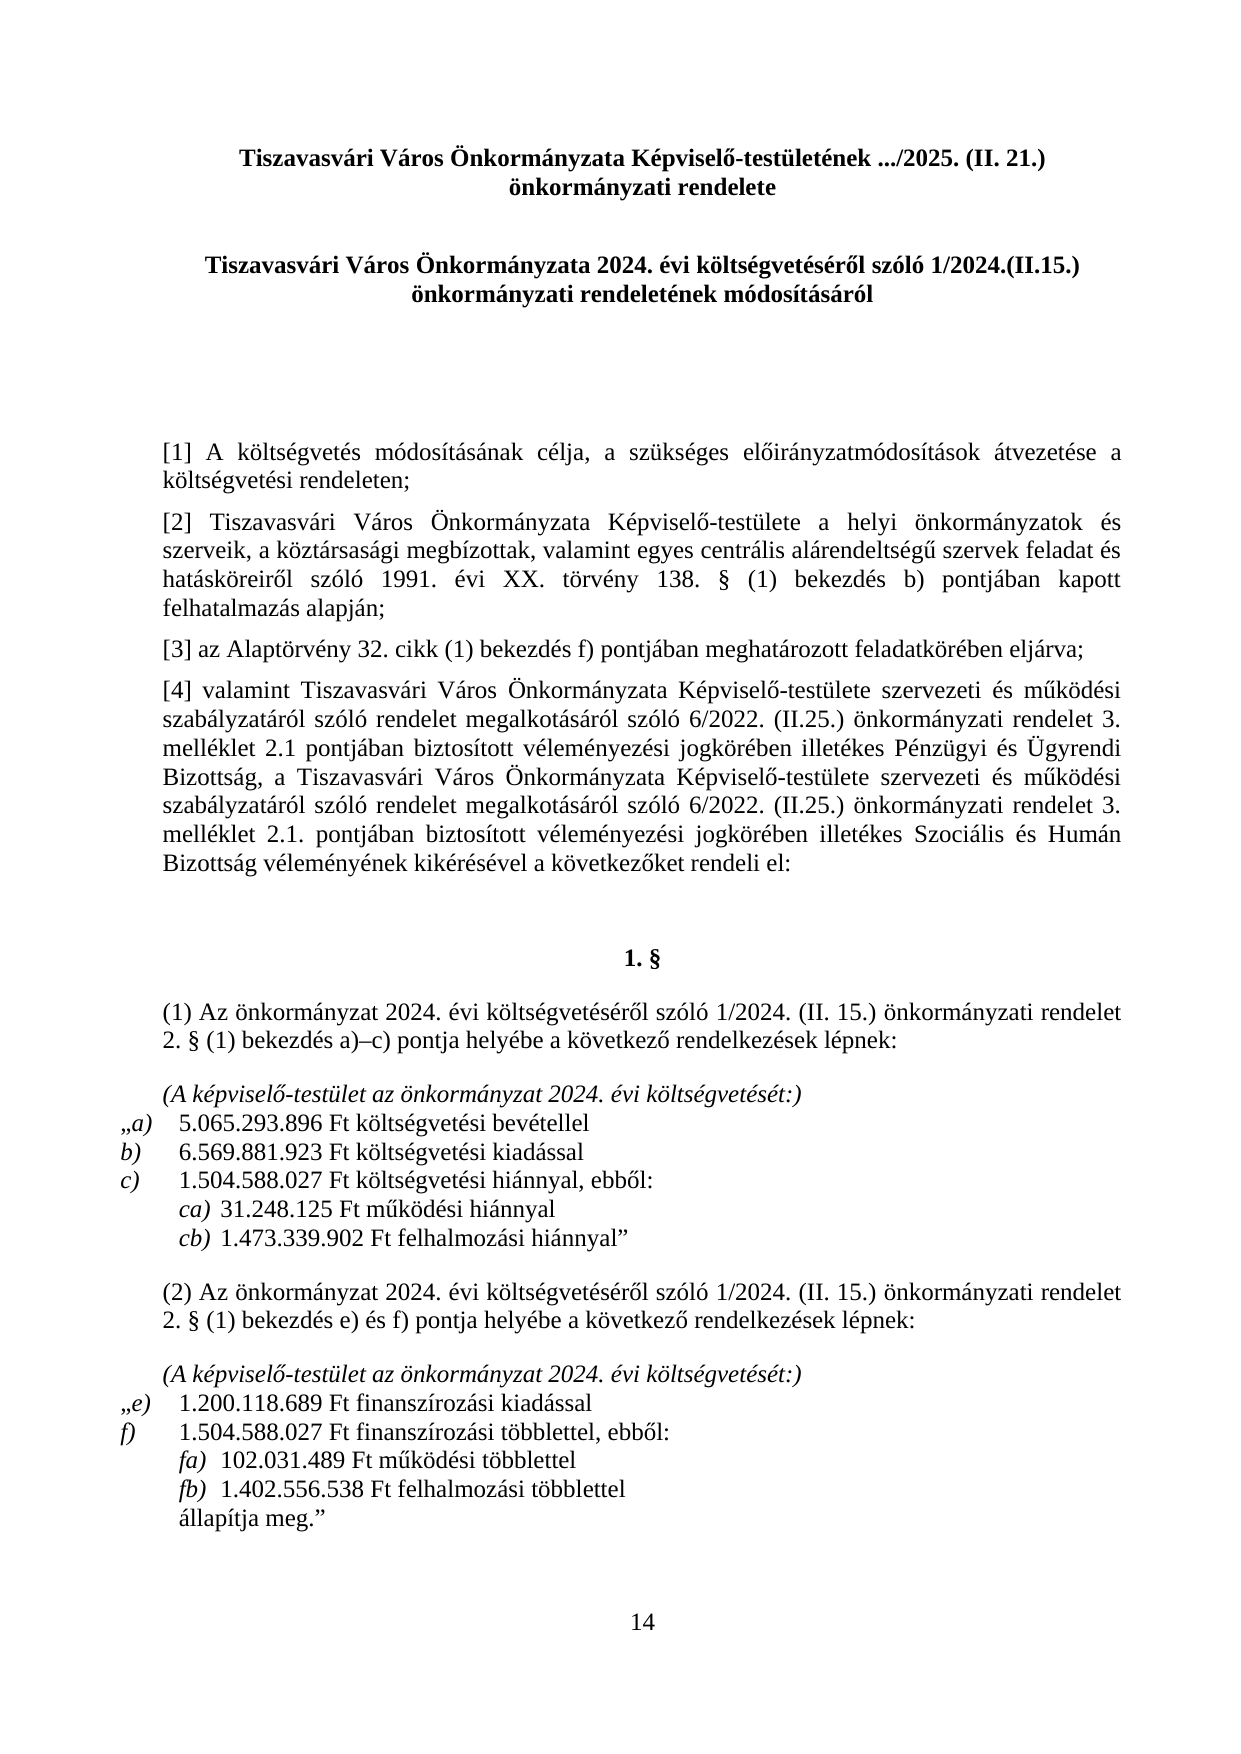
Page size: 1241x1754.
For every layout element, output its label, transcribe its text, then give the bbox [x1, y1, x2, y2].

text Tiszavasvári Város Önkormányzata Képviselő-testületének .../2025. (II. 21.) önkormányzati rendelete [162, 143, 1122, 201]
text állapítja meg.” [178, 1503, 1122, 1532]
text fb) 1.402.556.538 Ft felhalmozási többlettel [178, 1474, 1122, 1503]
text „e) 1.200.118.689 Ft finanszírozási kiadással [120, 1388, 1122, 1417]
text Tiszavasvári Város Önkormányzata 2024. évi költségvetéséről szóló 1/2024.(II.15.) önkormányzati rendeletének módosításáról [162, 251, 1122, 308]
text ca) 31.248.125 Ft működési hiánnyal [178, 1194, 1122, 1223]
text (A képviselő-testület az önkormányzat 2024. évi költségvetését:) [162, 1359, 1122, 1388]
text (1) Az önkormányzat 2024. évi költségvetéséről szóló 1/2024. (II. 15.) önkormányzati rendelet 2. § (1) bekezdés a)–c) pontja helyébe a következő rendelkezések lépnek: [162, 997, 1122, 1054]
text 1. § [162, 943, 1122, 972]
text b) 6.569.881.923 Ft költségvetési kiadással [120, 1137, 1122, 1166]
text c) 1.504.588.027 Ft költségvetési hiánnyal, ebből: [120, 1166, 1122, 1194]
text (2) Az önkormányzat 2024. évi költségvetéséről szóló 1/2024. (II. 15.) önkormányzati rendelet 2. § (1) bekezdés e) és f) pontja helyébe a következő rendelkezések lépnek: [162, 1277, 1122, 1334]
text (A képviselő-testület az önkormányzat 2024. évi költségvetését:) [162, 1079, 1122, 1108]
text „a) 5.065.293.896 Ft költségvetési bevétellel [120, 1108, 1122, 1137]
text [2] Tiszavasvári Város Önkormányzata Képviselő-testülete a helyi önkormányzatok és szerveik, a köztársasági megbízottak, valamint egyes centrális alárendeltségű szervek feladat és hatásköreiről szóló 1991. évi XX. törvény 138. § (1) bekezdés b) pontjában kapott felhatalmazás alapján; [162, 507, 1122, 622]
text cb) 1.473.339.902 Ft felhalmozási hiánnyal” [178, 1223, 1122, 1252]
text [1] A költségvetés módosításának célja, a szükséges előirányzatmódosítások átvezetése a költségvetési rendeleten; [162, 437, 1122, 494]
text fa) 102.031.489 Ft működési többlettel [178, 1446, 1122, 1474]
text [3] az Alaptörvény 32. cikk (1) bekezdés f) pontjában meghatározott feladatkörében eljárva; [162, 634, 1122, 663]
text [4] valamint Tiszavasvári Város Önkormányzata Képviselő-testülete szervezeti és működési szabályzatáról szóló rendelet megalkotásáról szóló 6/2022. (II.25.) önkormányzati rendelet 3. melléklet 2.1 pontjában biztosított véleményezési jogkörében illetékes Pénzügyi és Ügyrendi Bizottság, a Tiszavasvári Város Önkormányzata Képviselő-testülete szervezeti és működési szabályzatáról szóló rendelet megalkotásáról szóló 6/2022. (II.25.) önkormányzati rendelet 3. melléklet 2.1. pontjában biztosított véleményezési jogkörében illetékes Szociális és Humán Bizottság véleményének kikérésével a következőket rendeli el: [162, 676, 1122, 877]
text f) 1.504.588.027 Ft finanszírozási többlettel, ebből: [120, 1417, 1122, 1446]
